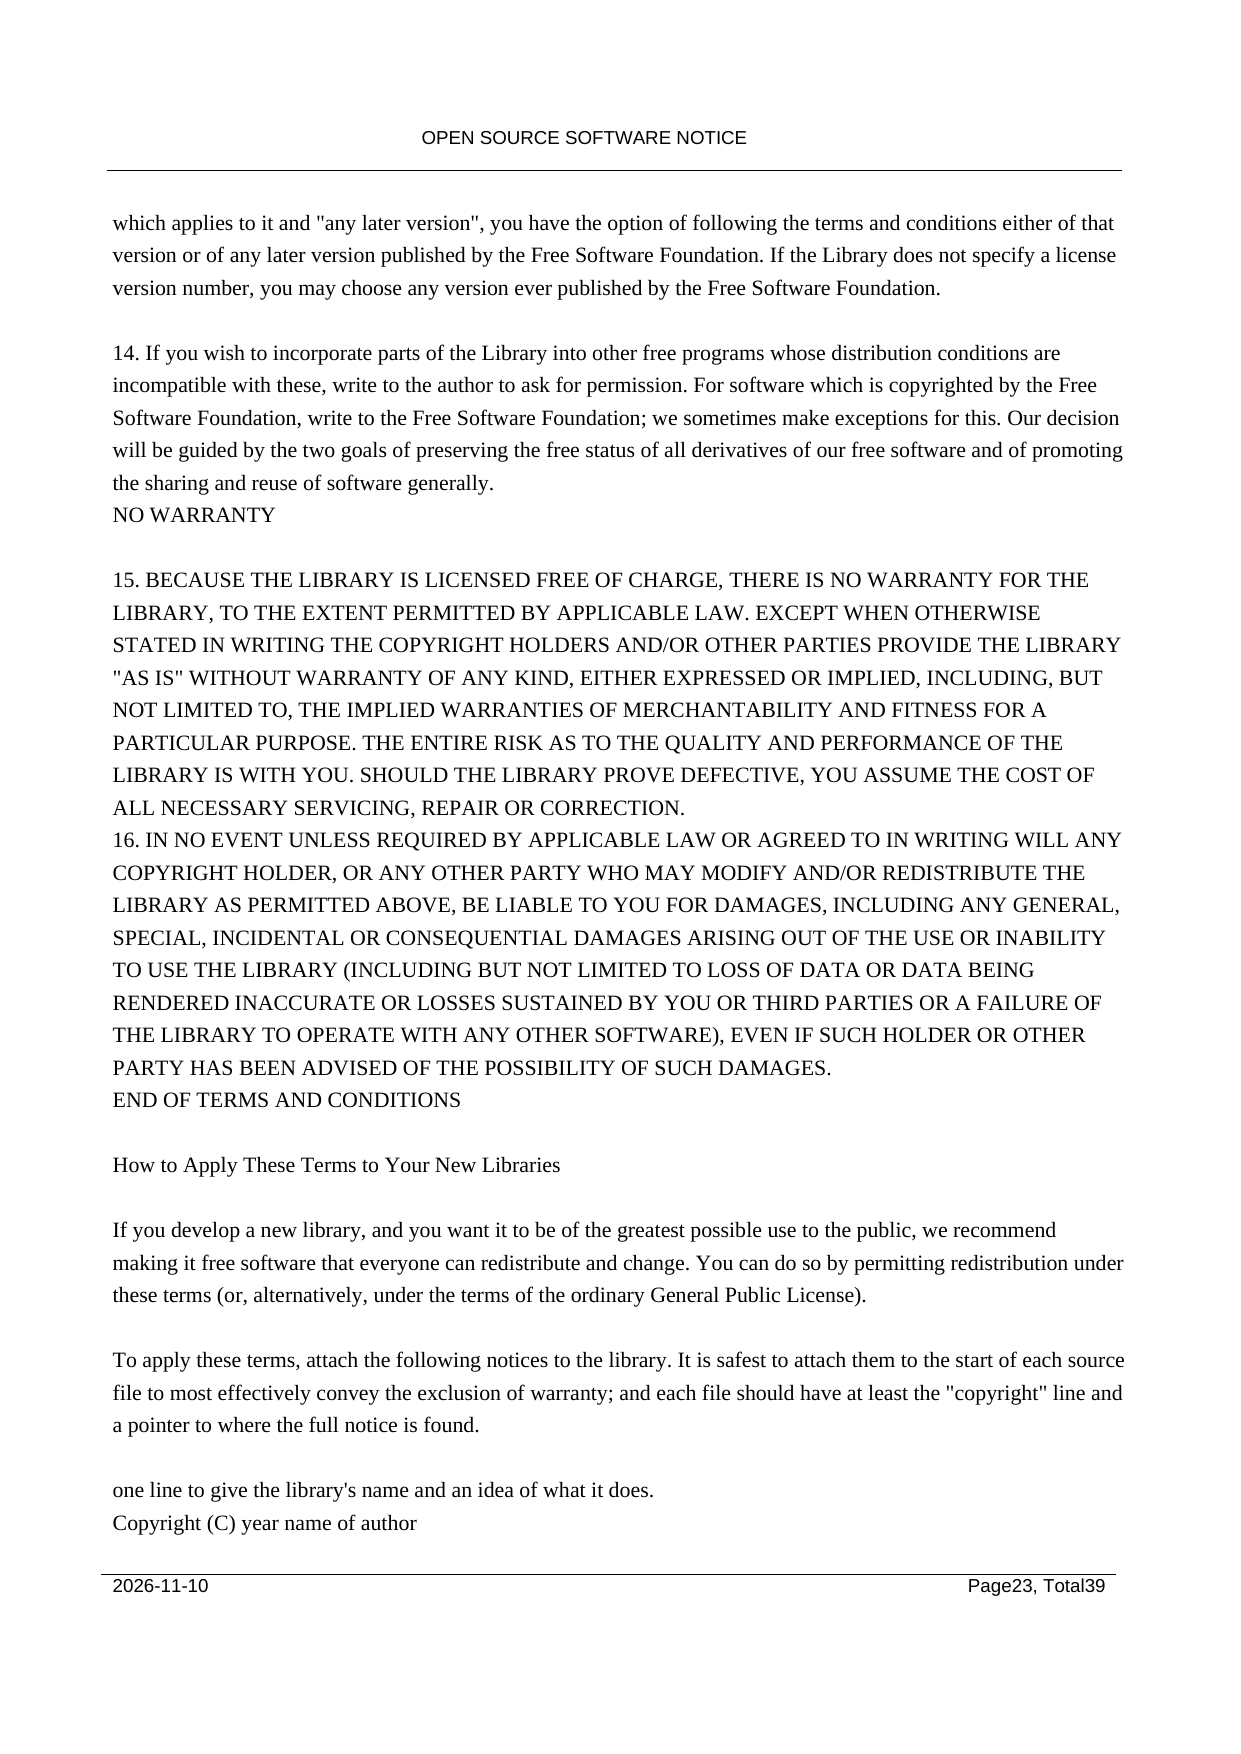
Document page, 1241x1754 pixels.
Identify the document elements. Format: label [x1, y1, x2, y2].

text [112, 206, 1128, 1539]
